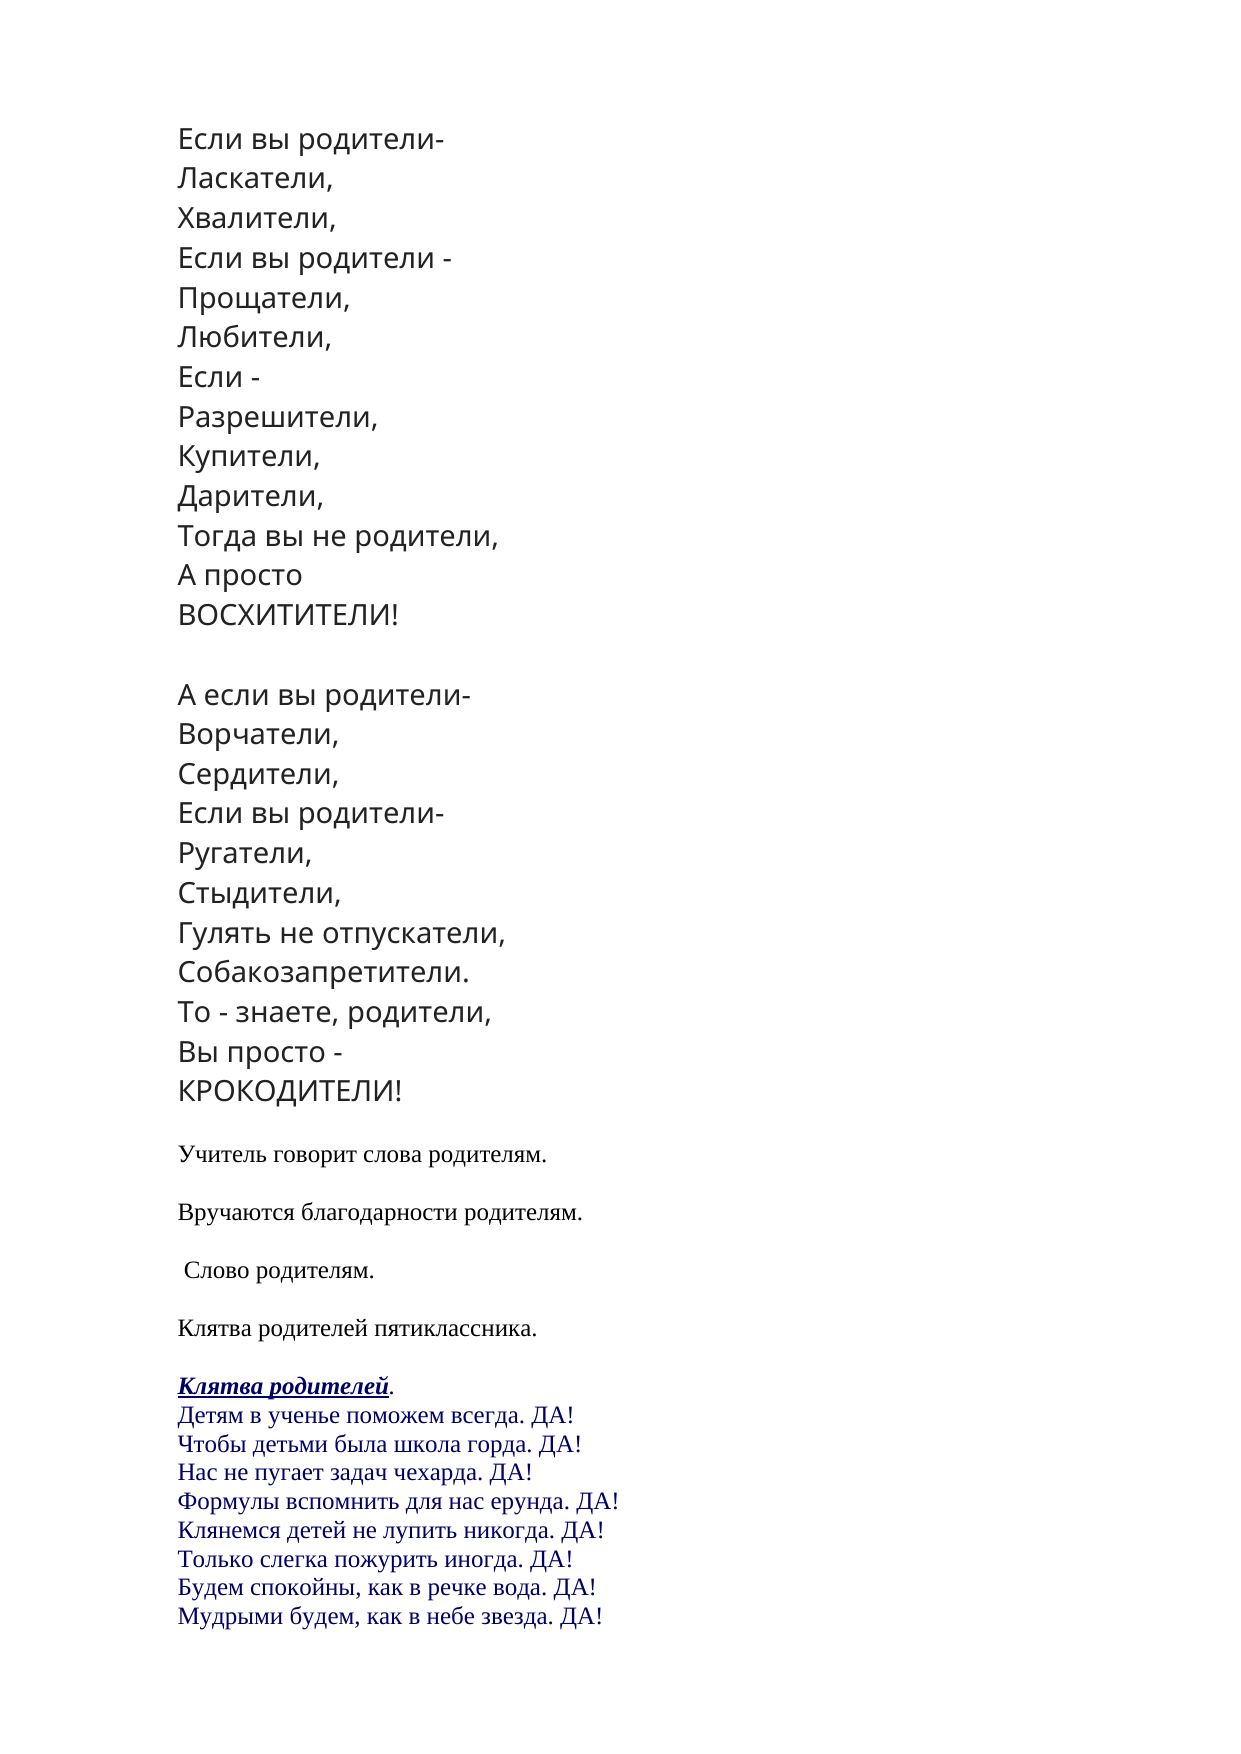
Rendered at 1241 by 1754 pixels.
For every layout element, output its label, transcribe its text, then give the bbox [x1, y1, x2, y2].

text Учитель говорит слова родителям. [177, 1139, 1152, 1168]
text Если вы родители- Ласкатели, Хвалители, Если вы родители - Прощатели, Любители, Если - Разрешители, Купители, Дарители, Тогда вы не родители, А просто ВОСХИТИТЕЛИ! А если вы родители- Ворчатели, Сердители, Если вы родители- Ругатели, Стыдители, Гулять не отпускатели, Собакозапретители. То - знаете, родители, Вы просто - КРОКОДИТЕЛИ! [177, 118, 1152, 1110]
text Слово родителям. [177, 1255, 1152, 1284]
text Вручаются благодарности родителям. [177, 1197, 1152, 1226]
text Клятва родителей пятиклассника. [177, 1313, 1152, 1342]
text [177, 1371, 1152, 1630]
